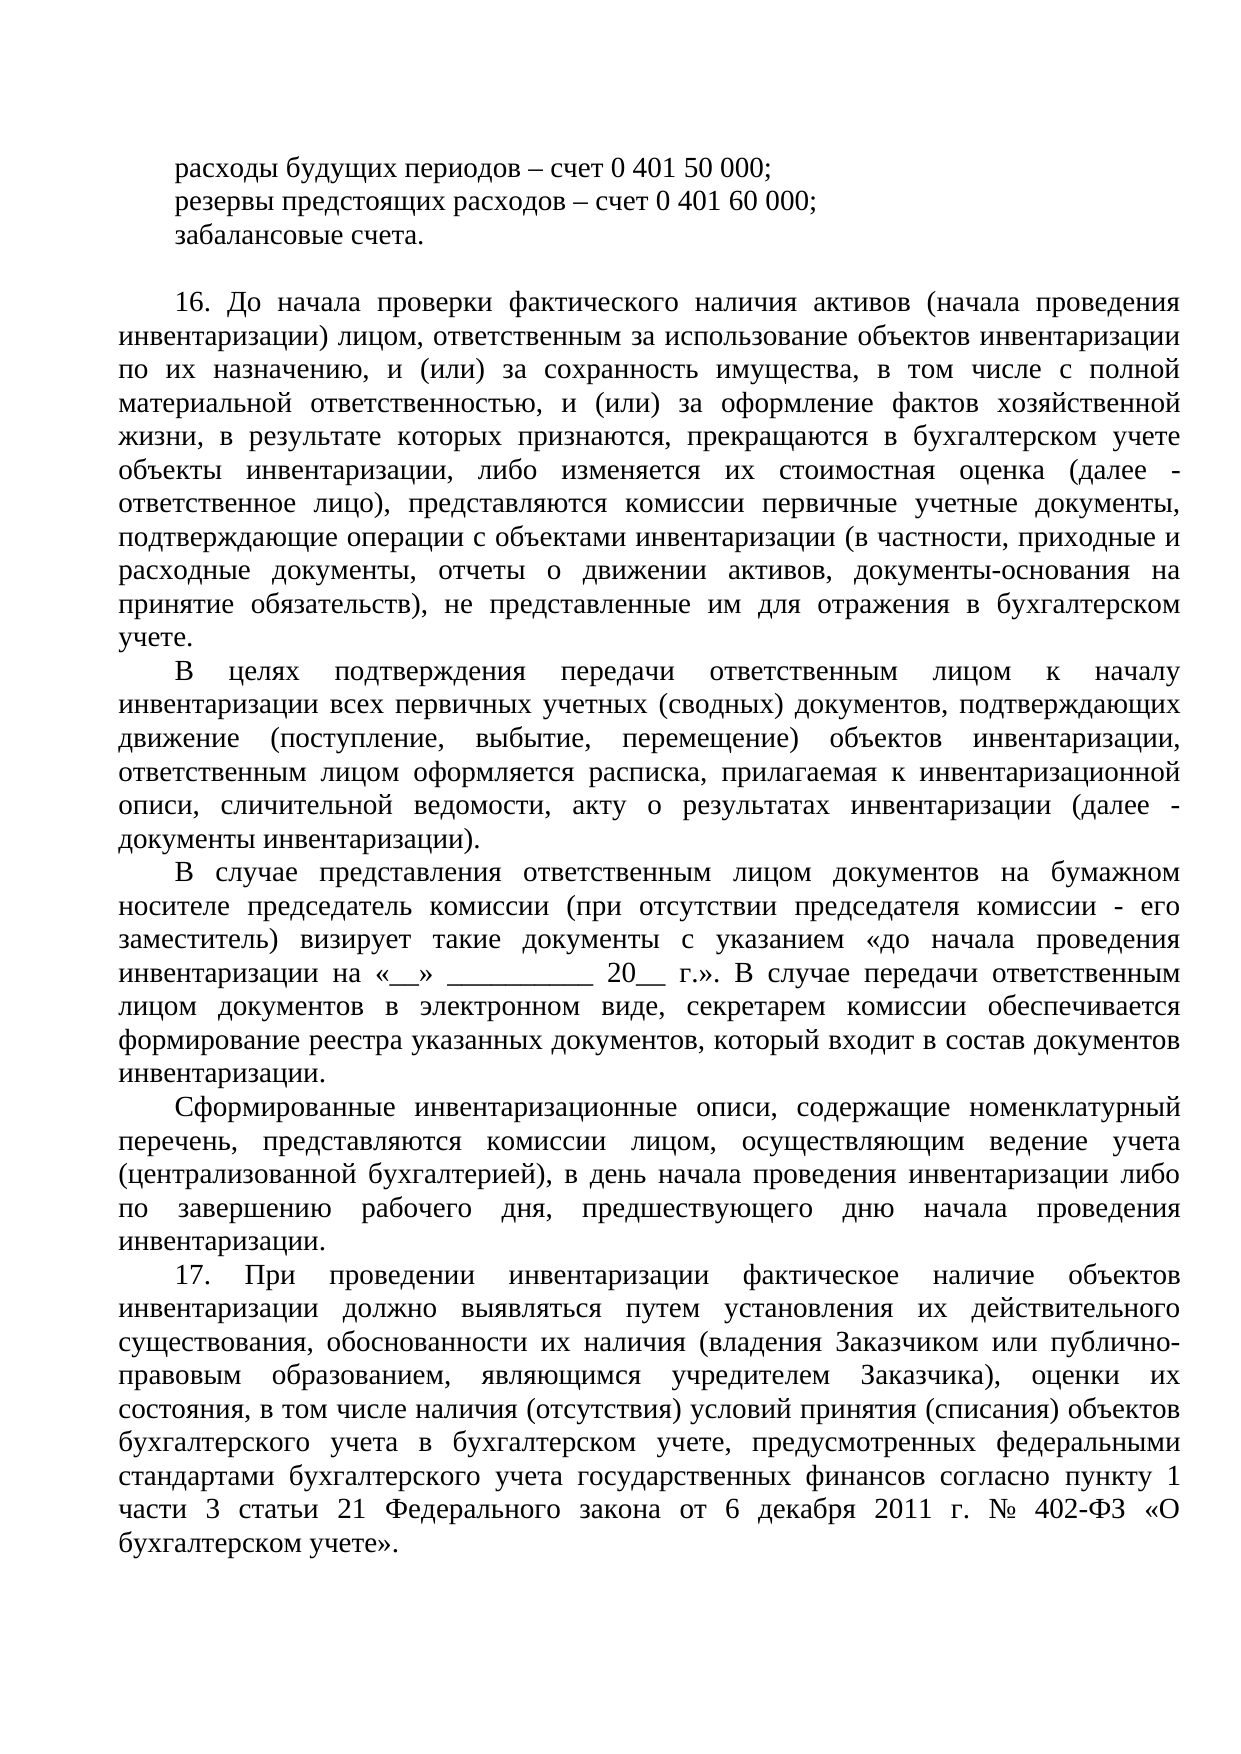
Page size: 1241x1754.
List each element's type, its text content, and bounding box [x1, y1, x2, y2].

text Сформированные инвентаризационные описи, содержащие номенклатурный перечень, представляются комиссии лицом, осуществляющим ведение учета (централизованной бухгалтерией), в день начала проведения инвентаризации либо по завершению рабочего дня, предшествующего дню начала проведения инвентаризации. [118, 1089, 1181, 1257]
text забалансовые счета. [118, 217, 1181, 251]
text 16. До начала проверки фактического наличия активов (начала проведения инвентаризации) лицом, ответственным за использование объектов инвентаризации по их назначению, и (или) за сохранность имущества, в том числе с полной материальной ответственностью, и (или) за оформление фактов хозяйственной жизни, в результате которых признаются, прекращаются в бухгалтерском учете объекты инвентаризации, либо изменяется их стоимостная оценка (далее - ответственное лицо), представляются комиссии первичные учетные документы, подтверждающие операции с объектами инвентаризации (в частности, приходные и расходные документы, отчеты о движении активов, документы-основания на принятие обязательств), не представленные им для отражения в бухгалтерском учете. [118, 284, 1181, 653]
text 17. При проведении инвентаризации фактическое наличие объектов инвентаризации должно выявляться путем установления их действительного существования, обоснованности их наличия (владения Заказчиком или публично-правовым образованием, являющимся учредителем Заказчика), оценки их состояния, в том числе наличия (отсутствия) условий принятия (списания) объектов бухгалтерского учета в бухгалтерском учете, предусмотренных федеральными стандартами бухгалтерского учета государственных финансов согласно пункту 1 части 3 статьи 21 Федерального закона от 6 декабря 2011 г. № 402-ФЗ «О бухгалтерском учете». [118, 1257, 1181, 1559]
text В случае представления ответственным лицом документов на бумажном носителе председатель комиссии (при отсутствии председателя комиссии - его заместитель) визирует такие документы с указанием «до начала проведения инвентаризации на «__» __________ 20__ г.». В случае передачи ответственным лицом документов в электронном виде, секретарем комиссии обеспечивается формирование реестра указанных документов, который входит в состав документов инвентаризации. [118, 854, 1181, 1089]
text расходы будущих периодов – счет 0 401 50 000; [118, 150, 1181, 183]
text резервы предстоящих расходов – счет 0 401 60 000; [118, 183, 1181, 217]
text В целях подтверждения передачи ответственным лицом к началу инвентаризации всех первичных учетных (сводных) документов, подтверждающих движение (поступление, выбытие, перемещение) объектов инвентаризации, ответственным лицом оформляется расписка, прилагаемая к инвентаризационной описи, сличительной ведомости, акту о результатах инвентаризации (далее - документы инвентаризации). [118, 653, 1181, 854]
